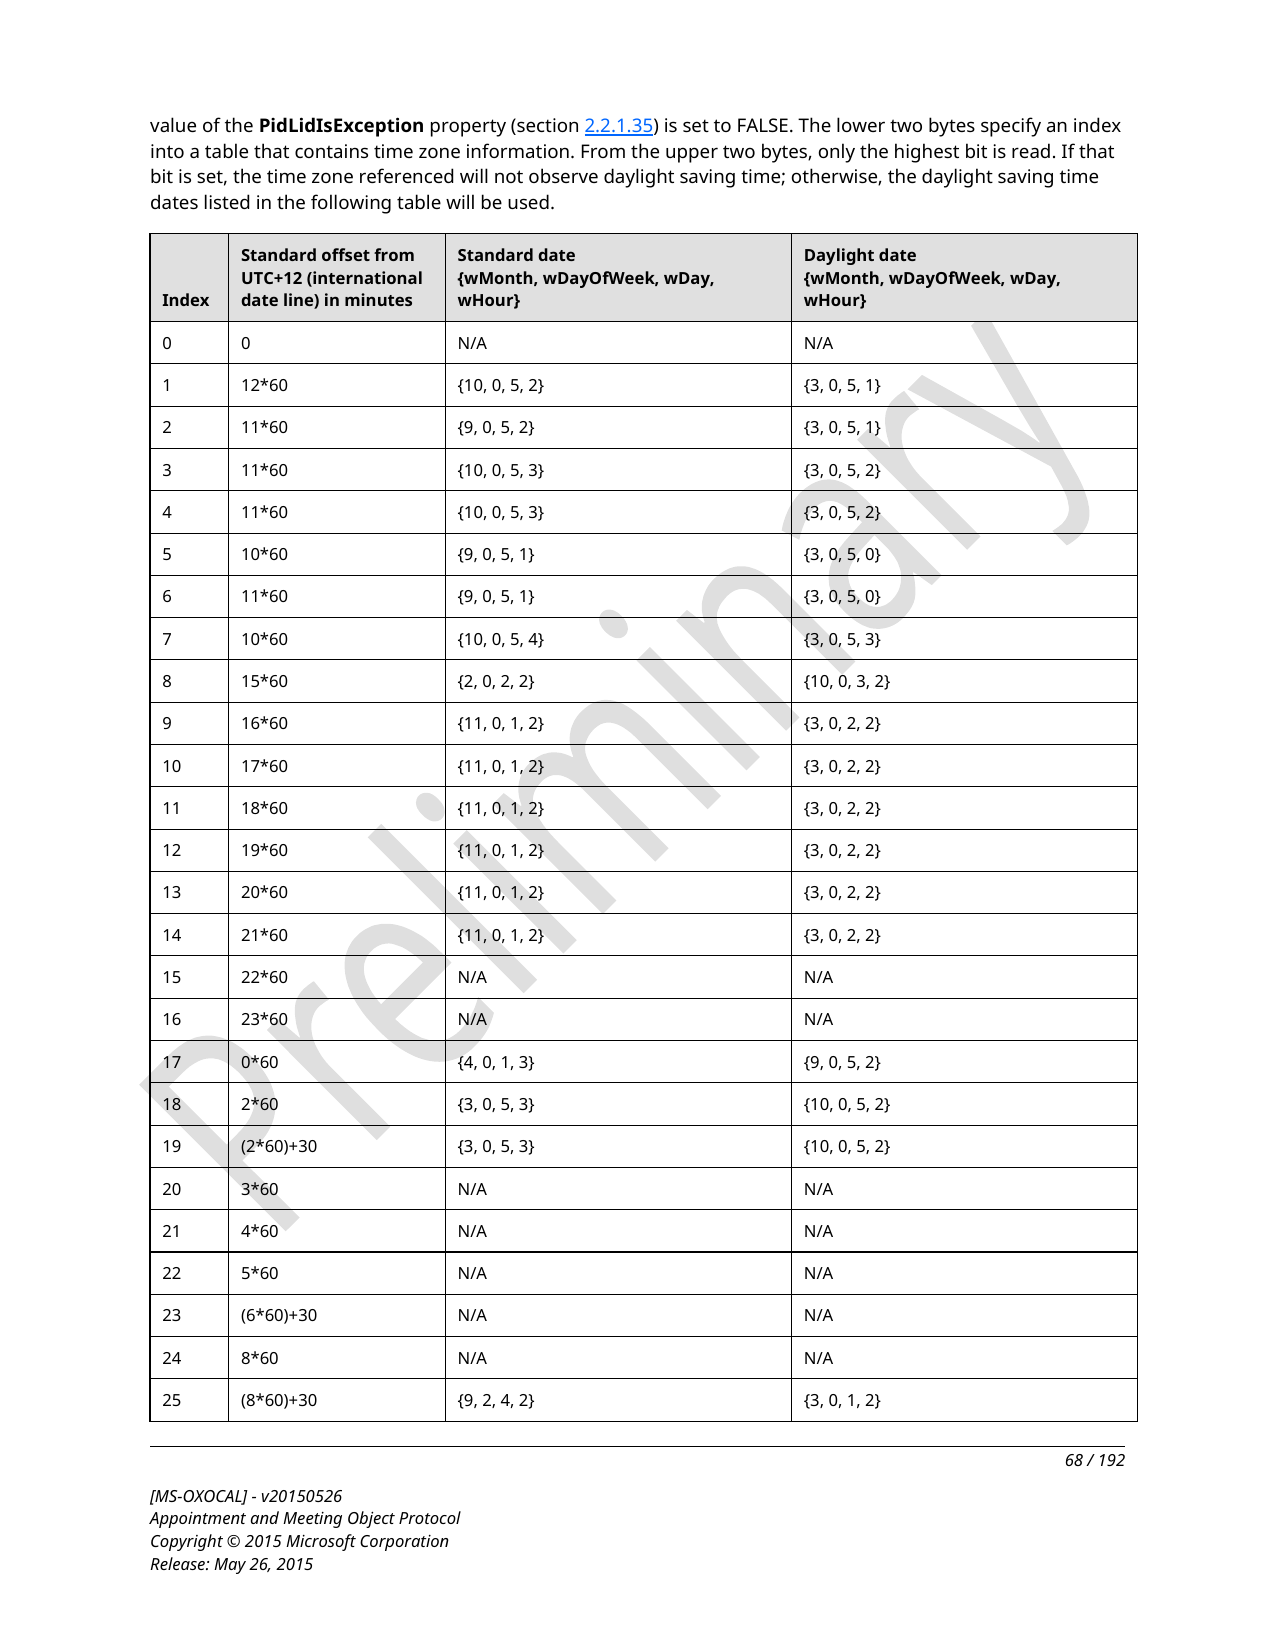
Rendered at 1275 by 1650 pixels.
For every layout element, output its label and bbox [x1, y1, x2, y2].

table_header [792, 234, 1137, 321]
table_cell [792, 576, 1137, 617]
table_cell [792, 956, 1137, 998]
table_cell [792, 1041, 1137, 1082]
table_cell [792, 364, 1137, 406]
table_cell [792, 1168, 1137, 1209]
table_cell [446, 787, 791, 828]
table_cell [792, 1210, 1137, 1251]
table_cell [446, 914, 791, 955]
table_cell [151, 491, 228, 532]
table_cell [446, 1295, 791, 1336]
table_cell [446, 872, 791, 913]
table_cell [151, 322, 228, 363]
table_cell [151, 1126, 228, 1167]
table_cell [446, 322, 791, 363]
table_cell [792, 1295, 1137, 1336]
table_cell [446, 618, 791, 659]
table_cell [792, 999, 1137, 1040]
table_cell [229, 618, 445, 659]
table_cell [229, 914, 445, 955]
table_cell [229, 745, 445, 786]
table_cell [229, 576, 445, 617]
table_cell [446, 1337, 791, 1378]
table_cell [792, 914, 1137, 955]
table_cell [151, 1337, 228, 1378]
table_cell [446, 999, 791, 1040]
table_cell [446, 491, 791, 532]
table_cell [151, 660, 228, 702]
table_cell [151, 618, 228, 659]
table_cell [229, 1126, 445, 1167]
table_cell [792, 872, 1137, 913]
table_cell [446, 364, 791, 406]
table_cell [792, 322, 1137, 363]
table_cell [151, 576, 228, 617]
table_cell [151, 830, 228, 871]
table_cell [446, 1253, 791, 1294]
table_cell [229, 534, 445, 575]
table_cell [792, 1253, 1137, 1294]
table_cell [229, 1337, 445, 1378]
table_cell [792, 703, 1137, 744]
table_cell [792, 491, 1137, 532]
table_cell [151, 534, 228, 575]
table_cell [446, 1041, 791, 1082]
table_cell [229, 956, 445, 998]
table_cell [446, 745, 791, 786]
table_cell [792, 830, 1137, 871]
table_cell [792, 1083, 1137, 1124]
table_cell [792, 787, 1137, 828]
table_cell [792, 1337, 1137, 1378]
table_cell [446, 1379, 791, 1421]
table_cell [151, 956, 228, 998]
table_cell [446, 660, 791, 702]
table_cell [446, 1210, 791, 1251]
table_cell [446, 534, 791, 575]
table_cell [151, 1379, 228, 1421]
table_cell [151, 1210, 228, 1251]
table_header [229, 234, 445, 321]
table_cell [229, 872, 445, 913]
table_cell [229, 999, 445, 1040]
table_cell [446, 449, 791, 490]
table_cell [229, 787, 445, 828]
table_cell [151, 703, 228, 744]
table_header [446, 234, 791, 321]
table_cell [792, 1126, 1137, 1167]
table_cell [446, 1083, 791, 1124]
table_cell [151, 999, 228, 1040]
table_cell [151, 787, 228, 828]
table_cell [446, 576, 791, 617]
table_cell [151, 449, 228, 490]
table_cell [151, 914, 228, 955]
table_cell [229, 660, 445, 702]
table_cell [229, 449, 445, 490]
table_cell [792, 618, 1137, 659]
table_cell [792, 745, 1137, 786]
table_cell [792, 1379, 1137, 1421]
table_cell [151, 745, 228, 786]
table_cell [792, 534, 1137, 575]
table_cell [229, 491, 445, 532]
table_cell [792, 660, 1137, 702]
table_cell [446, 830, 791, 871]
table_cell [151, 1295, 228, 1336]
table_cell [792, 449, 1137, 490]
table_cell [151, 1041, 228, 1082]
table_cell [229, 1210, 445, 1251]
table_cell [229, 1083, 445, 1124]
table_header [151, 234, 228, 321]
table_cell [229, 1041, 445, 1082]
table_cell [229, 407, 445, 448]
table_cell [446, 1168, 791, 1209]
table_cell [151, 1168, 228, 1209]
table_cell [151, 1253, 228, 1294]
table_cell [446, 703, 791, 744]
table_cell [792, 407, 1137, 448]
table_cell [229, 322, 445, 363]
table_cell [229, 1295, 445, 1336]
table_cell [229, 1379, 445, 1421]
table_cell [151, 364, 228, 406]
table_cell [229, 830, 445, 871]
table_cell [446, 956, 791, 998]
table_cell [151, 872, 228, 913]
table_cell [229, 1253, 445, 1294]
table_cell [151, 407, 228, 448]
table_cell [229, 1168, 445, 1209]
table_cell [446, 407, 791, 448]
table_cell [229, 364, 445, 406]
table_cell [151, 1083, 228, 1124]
text [150, 112, 1125, 214]
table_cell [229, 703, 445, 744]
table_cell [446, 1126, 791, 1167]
